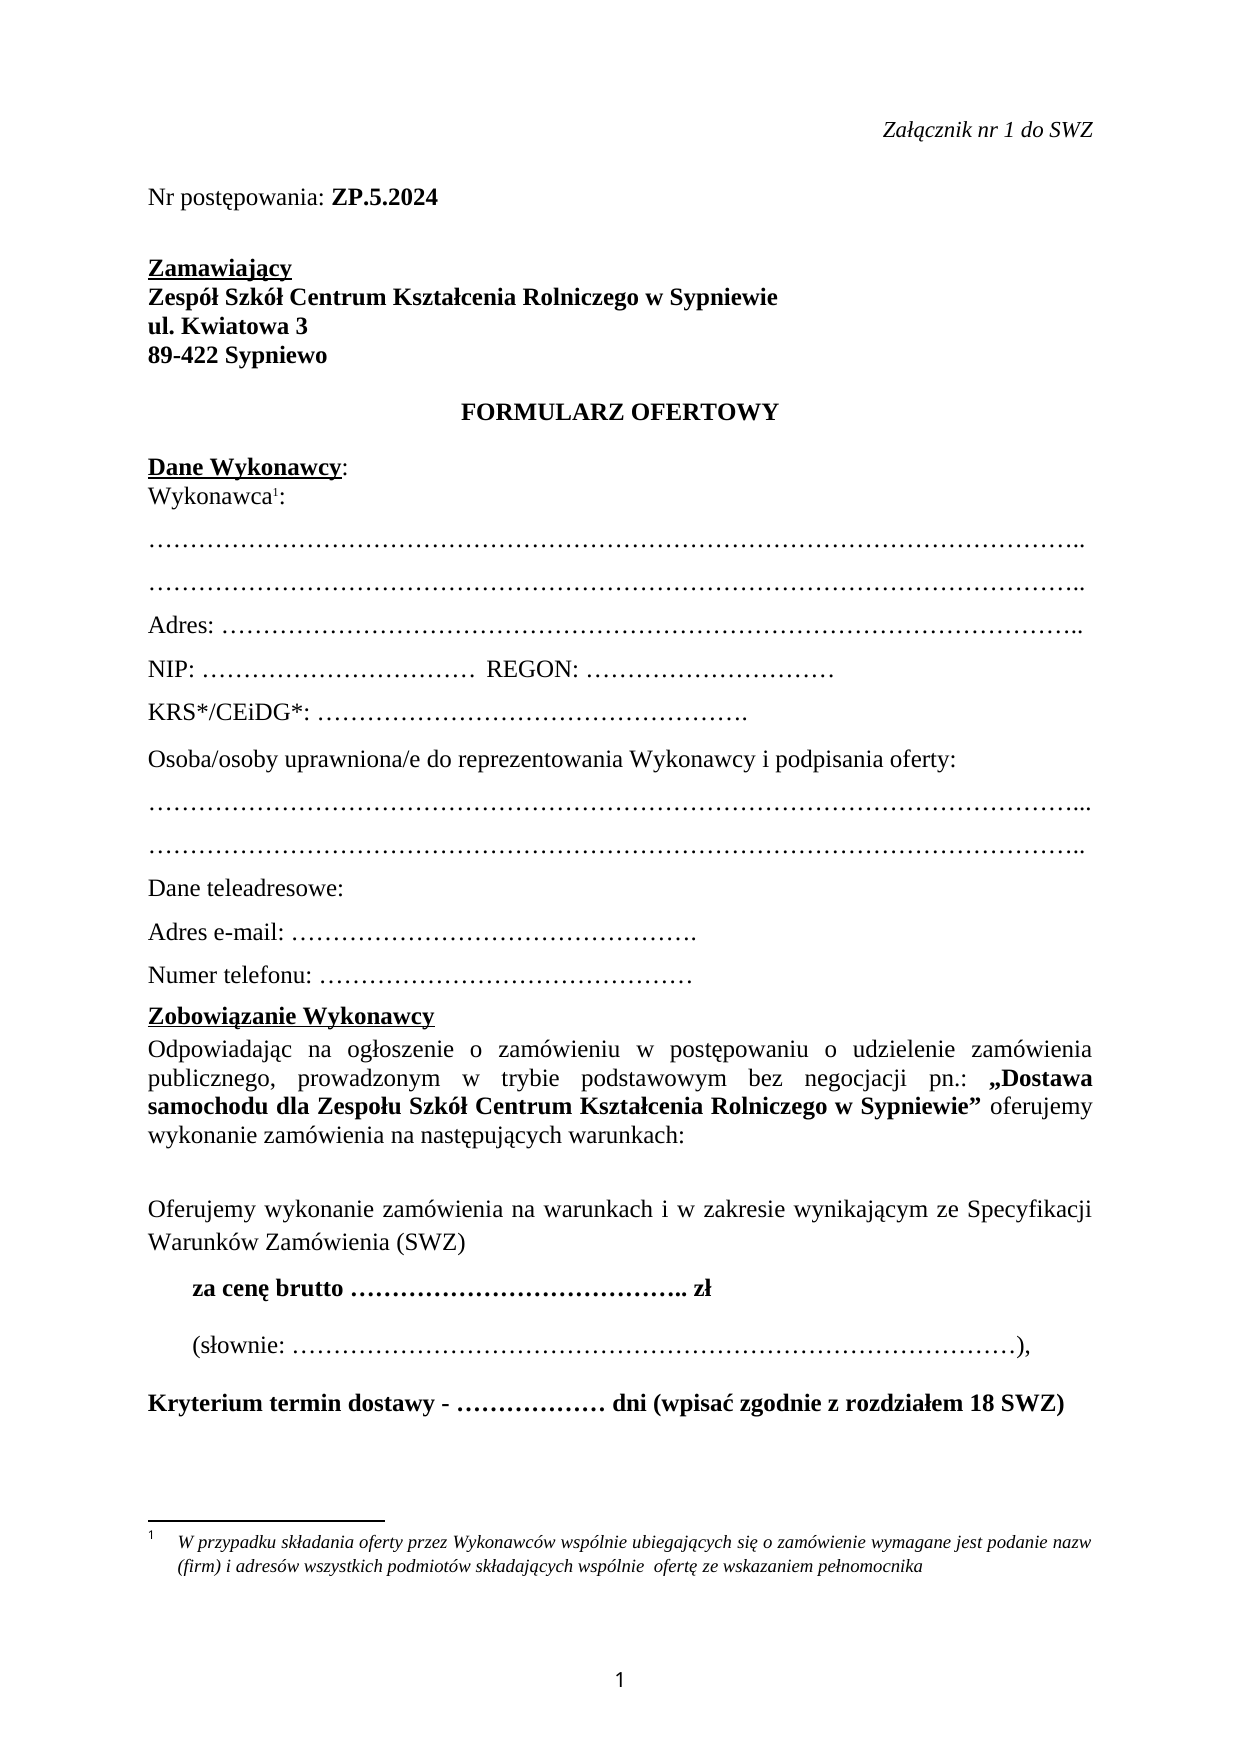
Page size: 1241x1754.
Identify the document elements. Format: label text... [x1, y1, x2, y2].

text Oferujemy wykonanie zamówienia na warunkach i w zakresie wynikającym ze Specyfikacji Warunków Zamówienia (SWZ) [148, 1194, 1093, 1256]
text Osoba/osoby uprawniona/e do reprezentowania Wykonawcy i podpisania oferty: [148, 744, 1093, 773]
text Wykonawca: [148, 481, 1093, 510]
text Kryterium termin dostawy - ……………… dni (wpisać zgodnie z rozdziałem 18 SWZ) [148, 1388, 1093, 1417]
text KRS*/CEiDG*: ……………………………………………. [148, 697, 1093, 726]
text Odpowiadając na ogłoszenie o zamówieniu w postępowaniu o udzielenie zamówienia publicznego, prowadzonym w trybie podstawowym bez negocjacji pn.: „Dostawa samochodu dla Zespołu Szkół Centrum Kształcenia Rolniczego w Sypniewie” oferujemy wykonanie zamówienia na następujących warunkach: [148, 1034, 1093, 1149]
text (słownie: ……………………………………………………………………………), [148, 1331, 1093, 1359]
text …………………………………………………………………………………………………... [148, 787, 1093, 816]
text Nr postępowania: ZP.5.2024 [148, 182, 1093, 210]
text Załącznik nr 1 do SWZ [148, 116, 1093, 142]
text Adres e-mail: …………………………………………. [148, 917, 1093, 945]
text Adres: ………………………………………………………………………………………….. [148, 611, 1093, 639]
text Zespół Szkół Centrum Kształcenia Rolniczego w Sypniewie [148, 282, 1093, 311]
text ul. Kwiatowa 3 [148, 311, 1093, 340]
text NIP: …………………………… REGON: ………………………… [148, 654, 1093, 682]
text Zobowiązanie Wykonawcy [148, 1001, 1093, 1030]
text Numer telefonu: ……………………………………… [148, 960, 1093, 988]
text za cenę brutto ………………………………….. zł [148, 1273, 1093, 1302]
text 89-422 Sypniewo [148, 340, 1093, 368]
text FORMULARZ OFERTOWY [148, 397, 1093, 426]
text Dane teleadresowe: [148, 873, 1093, 902]
text ………………………………………………………………………………………………….. [148, 567, 1093, 596]
text ………………………………………………………………………………………………….. [148, 524, 1093, 553]
text ………………………………………………………………………………………………….. [148, 830, 1093, 859]
text Dane Wykonawcy: [148, 452, 1093, 481]
text Zamawiający [148, 253, 1093, 282]
